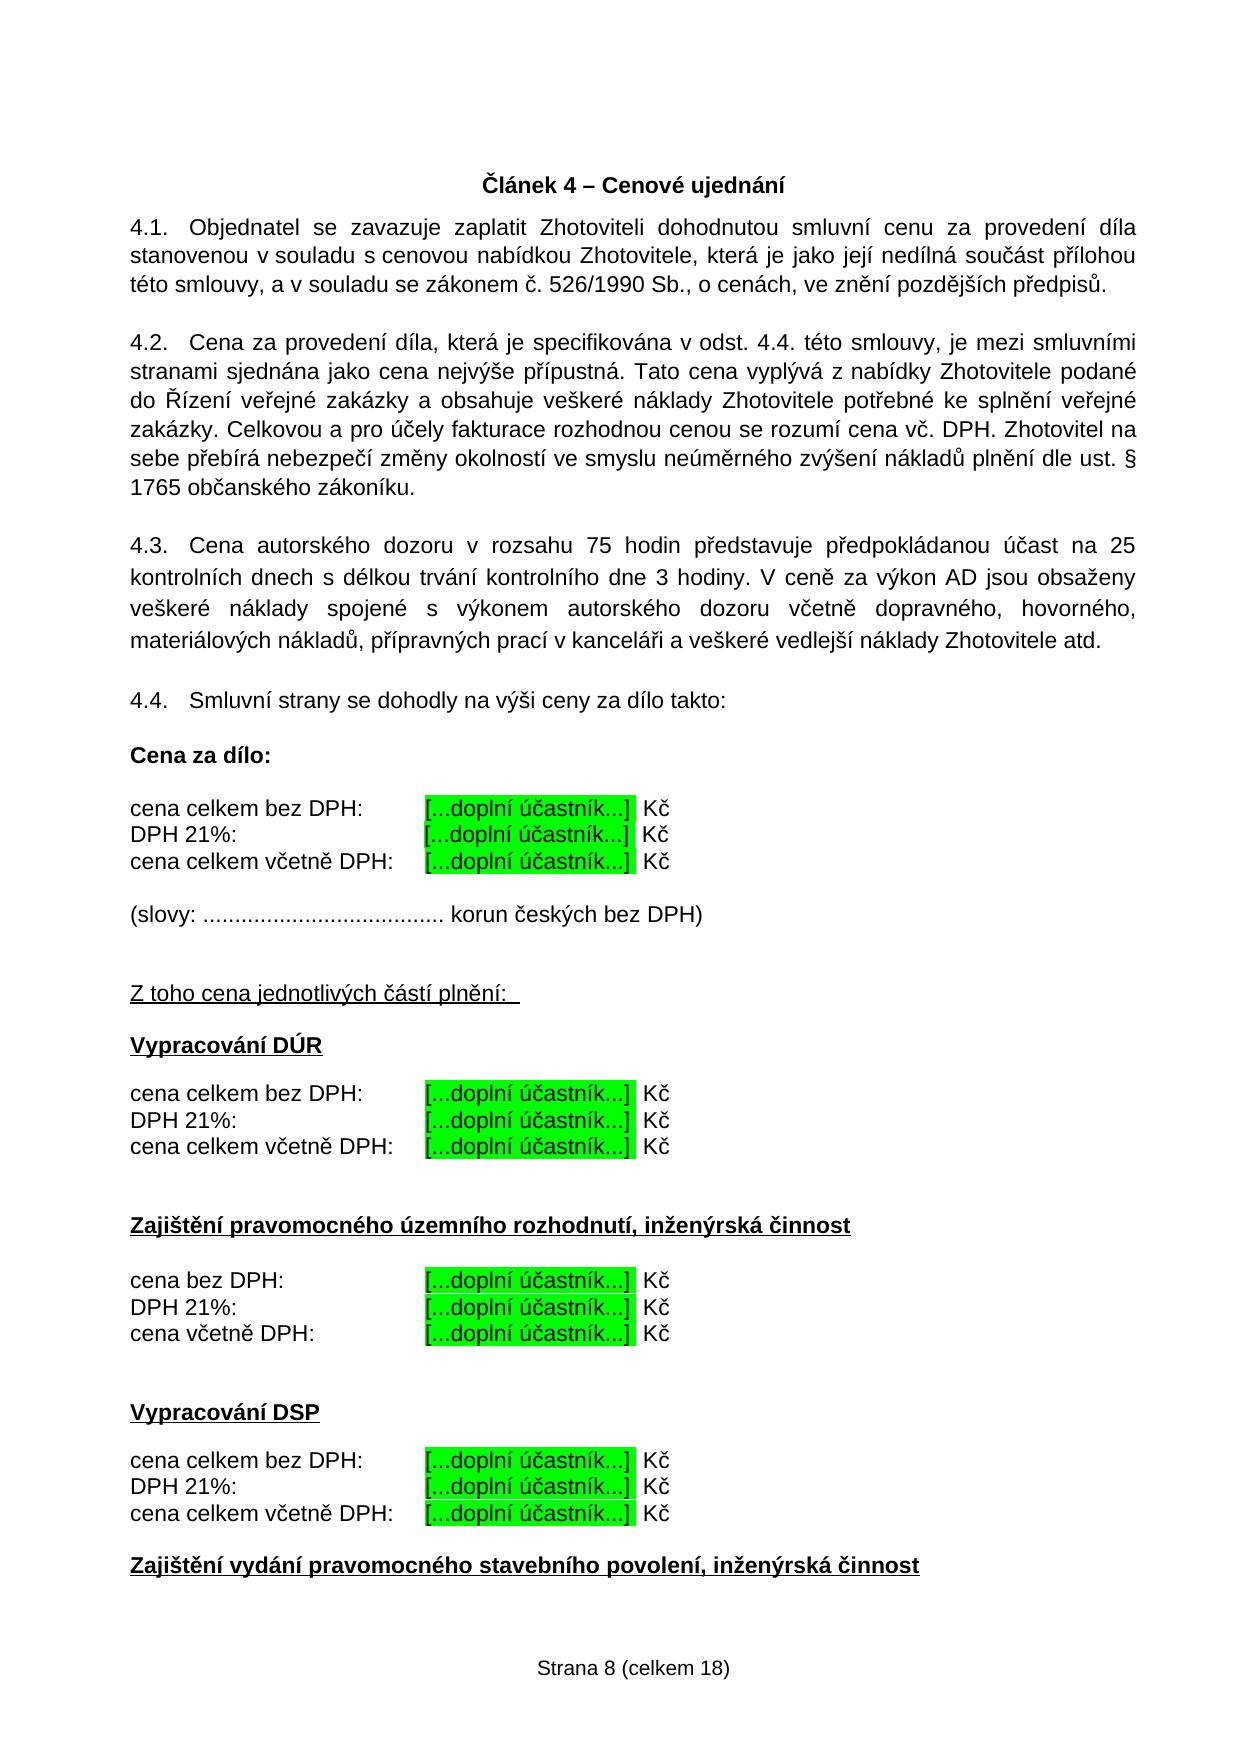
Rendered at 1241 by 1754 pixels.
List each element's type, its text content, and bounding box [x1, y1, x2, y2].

text cena včetně DPH: Kč [636, 1320, 1137, 1346]
list Smluvní strany se dohodly na výši ceny za dílo takto: [130, 687, 1137, 713]
text cena celkem bez DPH: Kč [130, 1080, 425, 1107]
text cena celkem bez DPH: Kč [636, 795, 1137, 821]
text Zajištění vydání pravomocného stavebního povolení, inženýrská činnost [130, 1552, 1137, 1578]
text cena celkem bez DPH: Kč [130, 795, 425, 821]
text DPH 21%: Kč [130, 1107, 425, 1133]
text cena bez DPH: Kč [130, 1267, 425, 1293]
text cena celkem včetně DPH: Kč [636, 848, 1137, 874]
text DPH 21%: Kč [636, 1473, 1137, 1499]
text DPH 21%: Kč [635, 821, 1137, 848]
text Vypracování DSP [130, 1399, 1137, 1425]
text cena celkem bez DPH: Kč [636, 1447, 1137, 1473]
text cena bez DPH: Kč [636, 1267, 1137, 1293]
text Vypracování DÚR [130, 1032, 1137, 1059]
text cena celkem bez DPH: Kč [636, 1080, 1137, 1107]
text cena včetně DPH: Kč [130, 1320, 425, 1346]
text DPH 21%: Kč [130, 821, 424, 848]
list Objednatel se zavazuje zaplatit Zhotoviteli dohodnutou smluvní cenu za provedení díla stanovenou v souladu s cenovou nabídkou Zhotovitele, která je jako její nedílná součást přílohou této smlouvy, a v souladu se zákonem č. 526/1990 Sb., o cenách, ve znění pozdějších předpisů. [130, 213, 1137, 298]
text DPH 21%: Kč [130, 1293, 1137, 1320]
text cena celkem včetně DPH: Kč [130, 848, 425, 874]
list Cena autorského dozoru v rozsahu 75 hodin představuje předpokládanou účast na 25 kontrolních dnech s délkou trvání kontrolního dne 3 hodiny. V ceně za výkon AD jsou obsaženy veškeré náklady spojené s výkonem autorského dozoru včetně dopravného, hovorného, materiálových nákladů, přípravných prací v kanceláři a veškeré vedlejší náklady Zhotovitele atd. [130, 532, 1137, 653]
text Cena za dílo: [130, 742, 1137, 769]
text cena celkem včetně DPH: Kč [636, 1133, 1137, 1159]
text DPH 21%: Kč [130, 1473, 425, 1499]
text cena celkem včetně DPH: Kč [130, 1133, 425, 1159]
text Z toho cena jednotlivých částí plnění: [130, 979, 1137, 1006]
text cena celkem bez DPH: Kč [130, 1447, 425, 1473]
subtitle Článek 4 – Cenové ujednání [130, 172, 1137, 198]
text cena celkem včetně DPH: Kč [130, 1499, 1137, 1526]
text DPH 21%: Kč [636, 1107, 1137, 1133]
text (slovy: ...................................... korun českých bez DPH) [130, 901, 1137, 927]
list Cena za provedení díla, která je specifikována v odst. 4.4. této smlouvy, je mezi smluvními stranami sjednána jako cena nejvýše přípustná. Tato cena vyplývá z nabídky Zhotovitele podané do Řízení veřejné zakázky a obsahuje veškeré náklady Zhotovitele potřebné ke splnění veřejné zakázky. Celkovou a pro účely fakturace rozhodnou cenou se rozumí cena vč. DPH. Zhotovitel na sebe přebírá nebezpečí změny okolností ve smyslu neúměrného zvýšení nákladů plnění dle ust. § 1765 občanského zákoníku. [130, 329, 1137, 501]
text Zajištění pravomocného územního rozhodnutí, inženýrská činnost [130, 1212, 1137, 1238]
